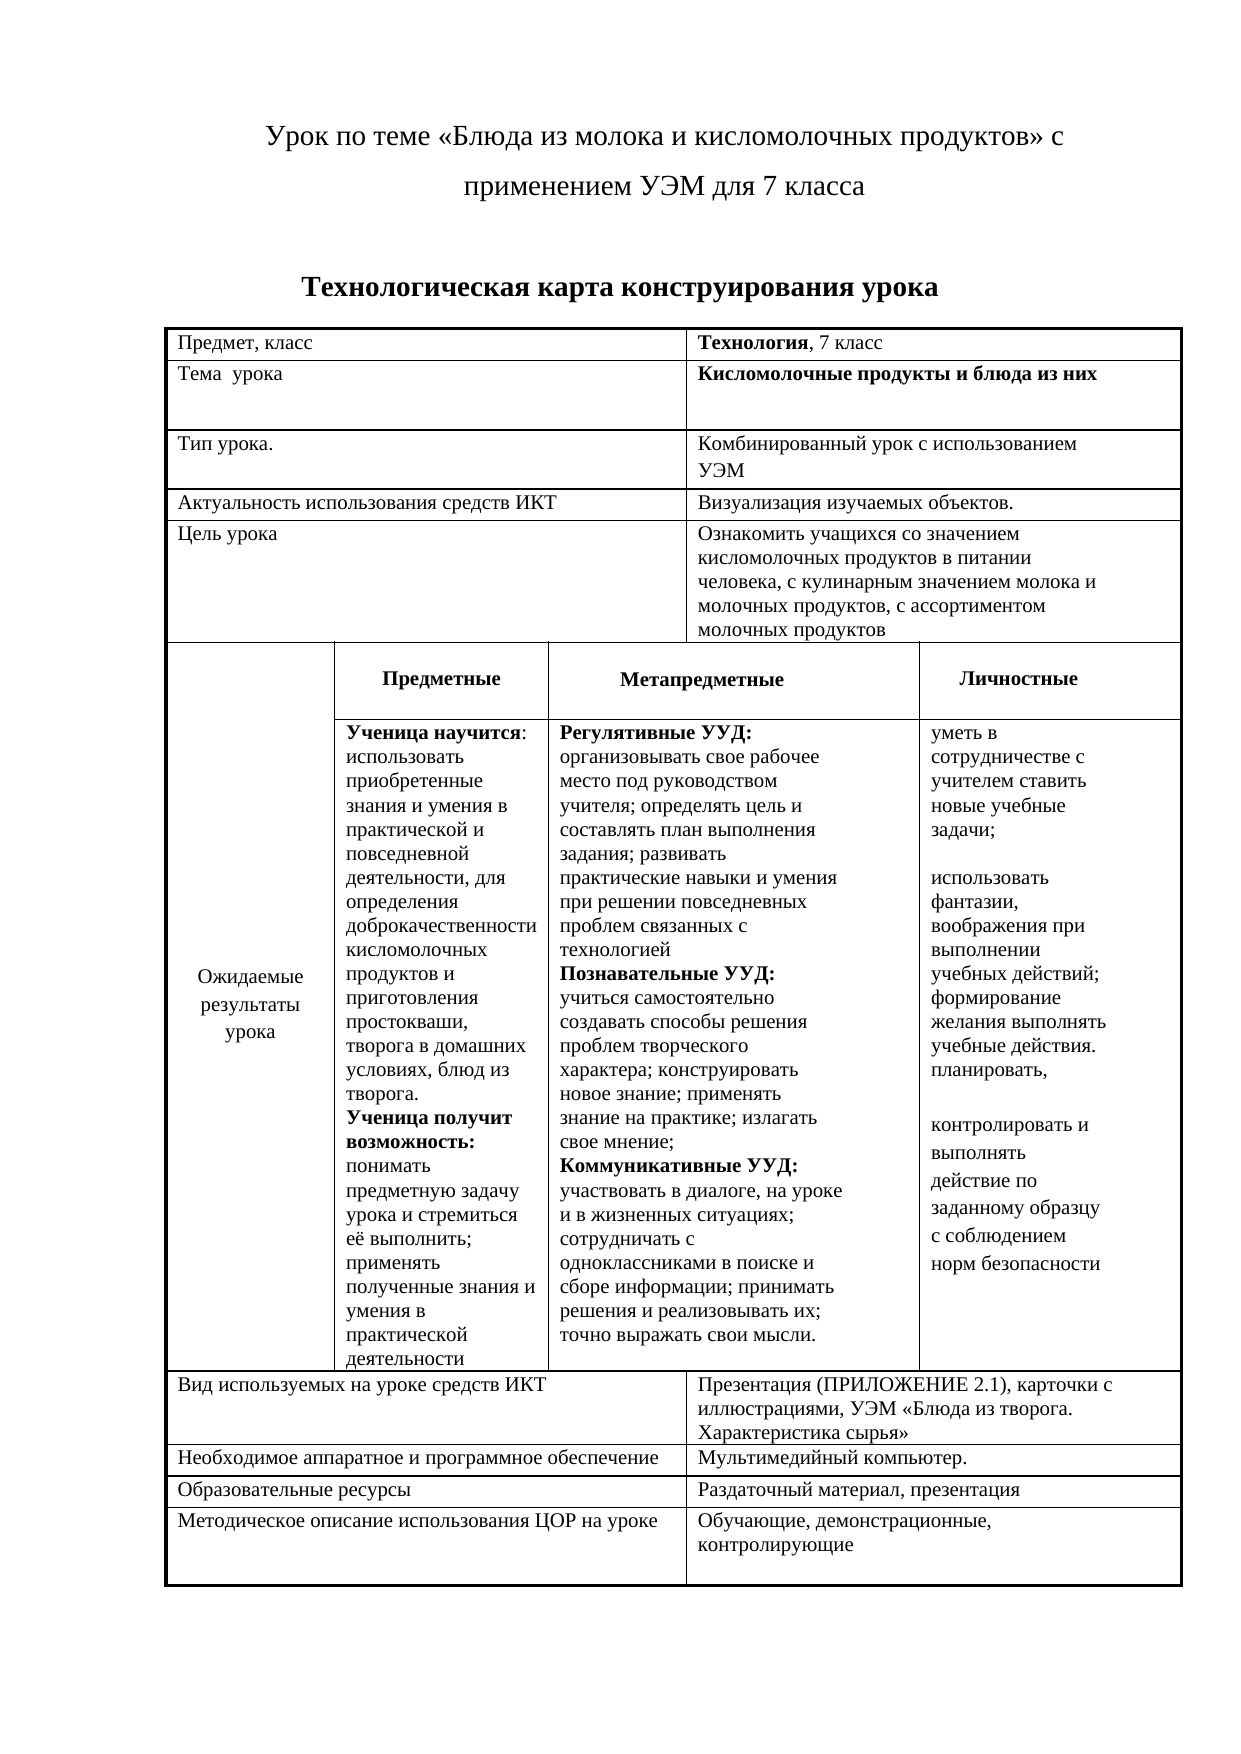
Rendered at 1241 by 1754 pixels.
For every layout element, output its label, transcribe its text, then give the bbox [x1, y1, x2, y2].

table_cell уметь в сотрудничестве с учителем ставить новые учебные задачи; использовать фантазии, воображения при выполнении учебных действий; формирование желания выполнять учебные действия. планировать, контролировать и выполнять действие по заданному образцу с соблюдением норм безопасности [920, 720, 1180, 1370]
table_cell Визуализация изучаемых объектов. [687, 490, 1180, 519]
table_cell Ожидаемые результаты урока [168, 643, 334, 1370]
table_cell Цель урока [168, 521, 686, 641]
table_cell Необходимое аппаратное и программное обеспечение [168, 1445, 686, 1475]
text Технологическая карта конструирования урока [88, 269, 1152, 303]
table_cell Комбинированный урок с использованием УЭМ [687, 431, 1180, 488]
table_cell Личностные [920, 643, 1180, 719]
table_cell Метапредметные [549, 643, 919, 719]
table_header Технология, 7 класс [687, 330, 1180, 359]
table_cell Тип урока. [168, 431, 686, 488]
table_cell Кисломолочные продукты и блюда из них [687, 361, 1180, 429]
table_cell Обучающие, демонстрационные, контролирующие [687, 1508, 1180, 1584]
table_cell Образовательные ресурсы [168, 1477, 686, 1506]
table_cell Раздаточный материал, презентация [687, 1477, 1180, 1506]
table_cell Ознакомить учащихся со значением кисломолочных продуктов в питании человека, с кулинарным значением молока и молочных продуктов, с ассортиментом молочных продуктов [687, 521, 1180, 641]
table_cell Актуальность использования средств ИКТ [168, 490, 686, 519]
table_cell Предметные [335, 643, 548, 719]
table_cell Ученица научится: использовать приобретенные знания и умения в практической и повседневной деятельности, для определения доброкачественности кисломолочных продуктов и приготовления простокваши, творога в домашних условиях, блюд из творога. Ученица получит возможность: понимать предметную задачу урока и стремиться её выполнить; применять полученные знания и умения в практической деятельности [335, 720, 548, 1370]
text Урок по теме «Блюда из молока и кисломолочных продуктов» с применением УЭМ для 7 класса [177, 118, 1152, 202]
table_cell Тема урока [168, 361, 686, 429]
table_cell Вид используемых на уроке средств ИКТ [168, 1372, 686, 1444]
table_cell Презентация (ПРИЛОЖЕНИЕ 2.1), карточки с иллюстрациями, УЭМ «Блюда из творога. Характеристика сырья» [687, 1372, 1180, 1444]
table_cell Регулятивные УУД: организовывать свое рабочее место под руководством учителя; определять цель и составлять план выполнения задания; развивать практические навыки и умения при решении повседневных проблем связанных с технологией Познавательные УУД: учиться самостоятельно создавать способы решения проблем творческого характера; конструировать новое знание; применять знание на практике; излагать свое мнение; Коммуникативные УУД: участвовать в диалоге, на уроке и в жизненных ситуациях; сотрудничать с одноклассниками в поиске и сборе информации; принимать решения и реализовывать их; точно выражать свои мысли. [549, 720, 919, 1370]
table_cell Мультимедийный компьютер. [687, 1445, 1180, 1475]
table_header Предмет, класс [168, 330, 686, 359]
table_cell Методическое описание использования ЦОР на уроке [168, 1508, 686, 1584]
